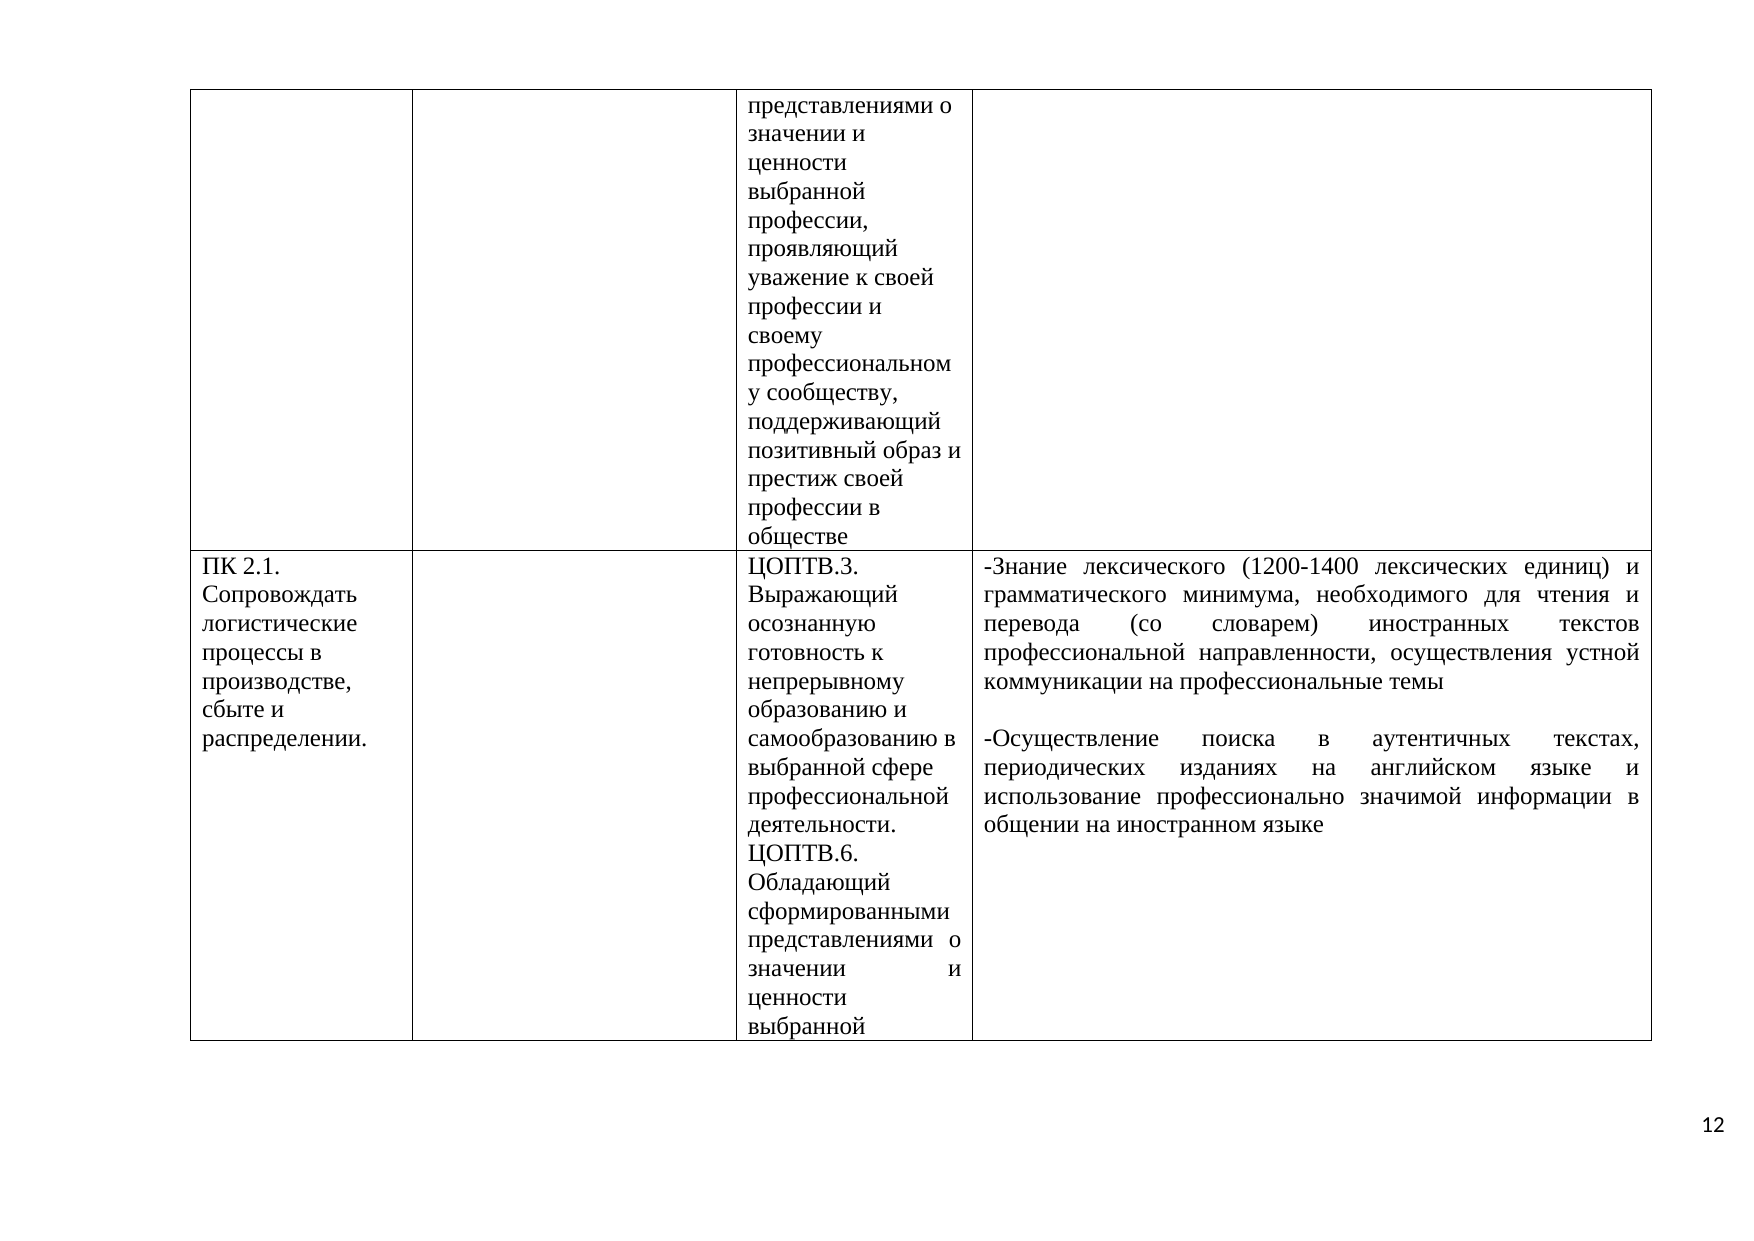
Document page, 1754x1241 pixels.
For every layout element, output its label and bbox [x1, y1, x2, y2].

table_cell [413, 90, 736, 550]
table_cell [191, 90, 412, 550]
table_cell [413, 551, 736, 1039]
table_cell [737, 551, 972, 1039]
table_cell [737, 90, 972, 550]
table_cell [191, 551, 412, 1039]
table_cell [973, 90, 1651, 550]
table_cell [973, 551, 1651, 1039]
